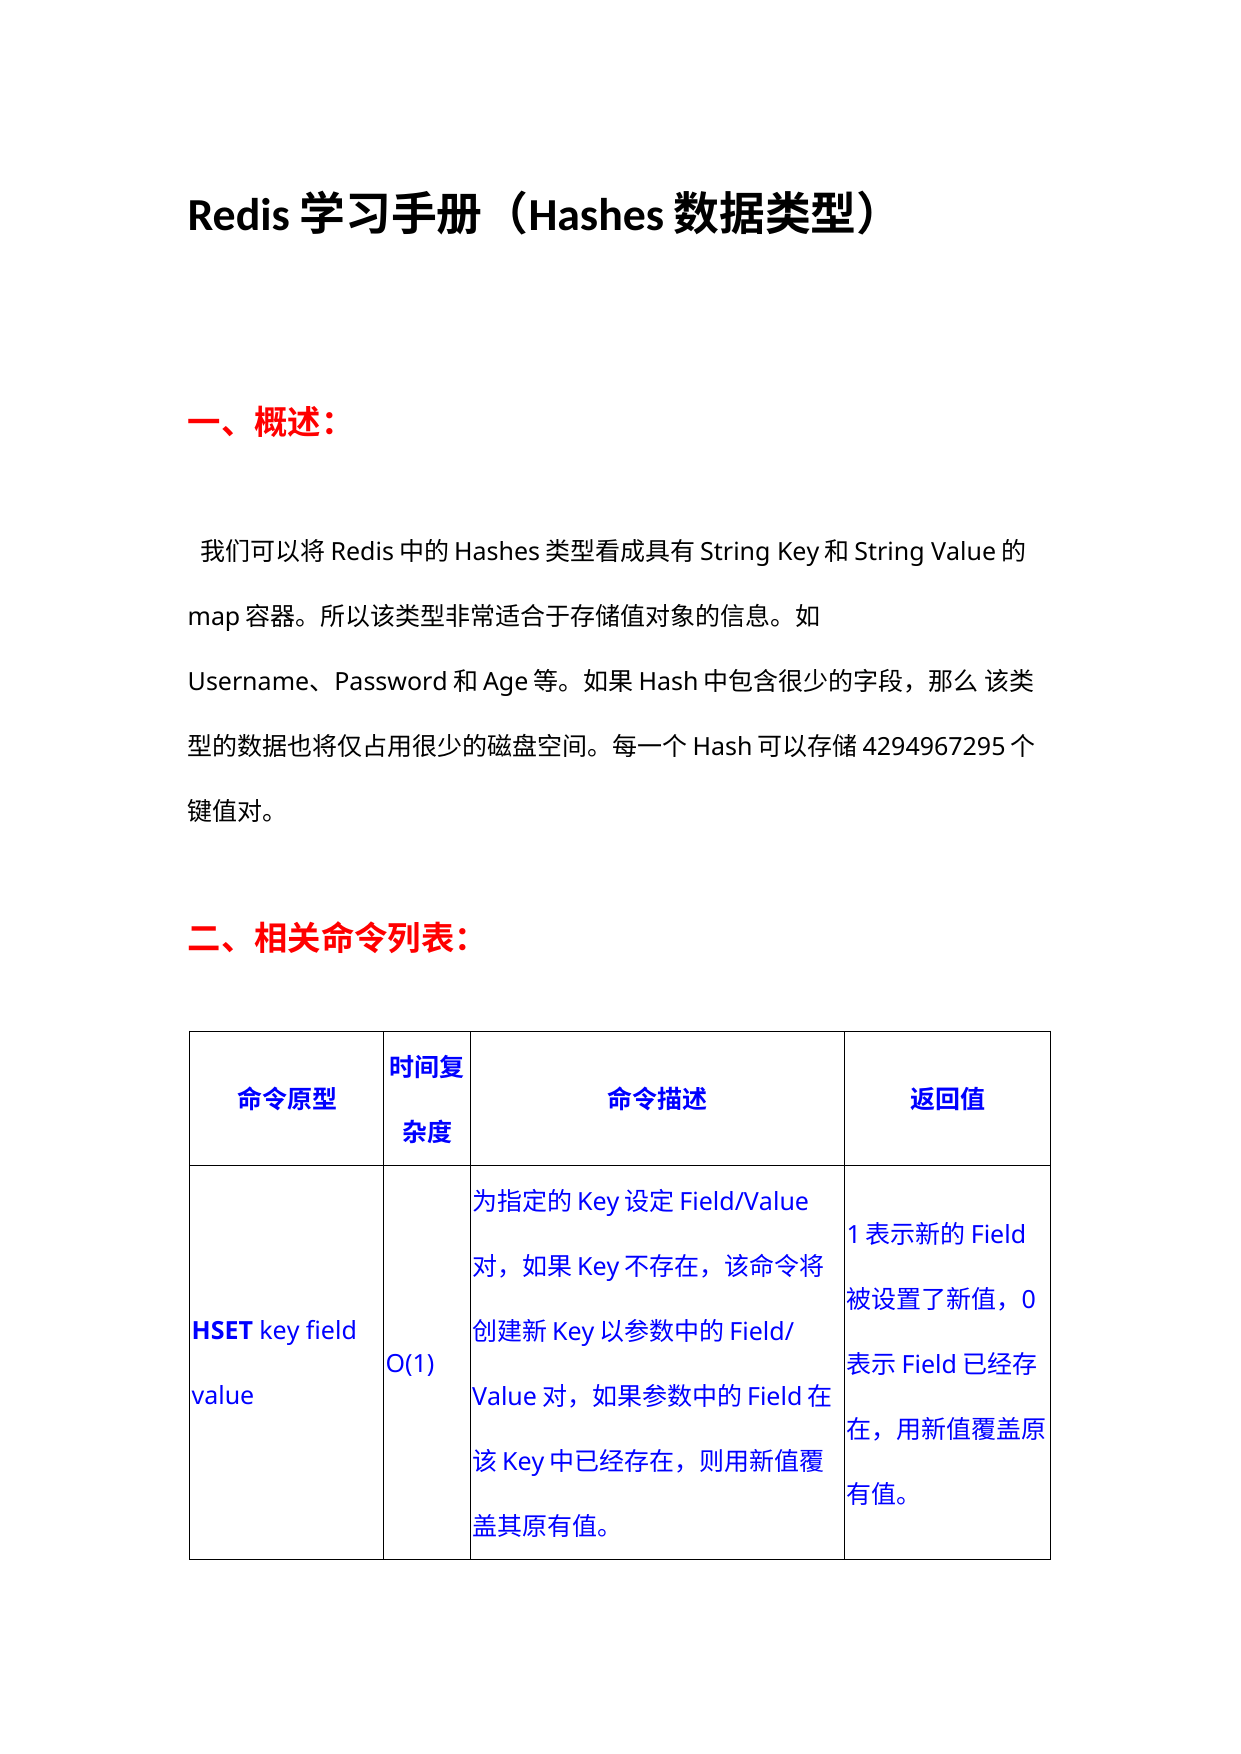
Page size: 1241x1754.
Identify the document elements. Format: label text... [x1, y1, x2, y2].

table_header 命令描述 [471, 1032, 844, 1165]
table_header 返回值 [845, 1032, 1050, 1165]
table_cell 1表示新的Field被设置了新值，0表示Field已经存在，用新值覆盖原有值。 [845, 1166, 1050, 1559]
table_cell 为指定的Key设定Field/Value对，如果Key不存在，该命令将创建新Key以参数中的Field/Value对，如果参数中的Field在该Key中已经存在，则用新值覆盖其原有值。 [471, 1166, 844, 1559]
table_cell HSET key field value [190, 1166, 383, 1559]
subtitle Redis学习手册（Hashes数据类型） [187, 162, 1053, 259]
subtitle 二、相关命令列表： [187, 903, 1053, 968]
table_header 时间复杂度 [384, 1032, 470, 1165]
subtitle 一、概述： [187, 387, 1053, 452]
table_header 命令原型 [190, 1032, 383, 1165]
table_cell O(1) [384, 1166, 470, 1559]
text 我们可以将Redis中的Hashes类型看成具有String Key和String Value的map容器。所以该类型非常适合于存储值对象的信息。如Username、Password和Age等。如果Hash中包含很少的字段，那么 该类型的数据也将仅占用很少的磁盘空间。每一个Hash可以存储4294967295个键值对。 [187, 517, 1053, 874]
